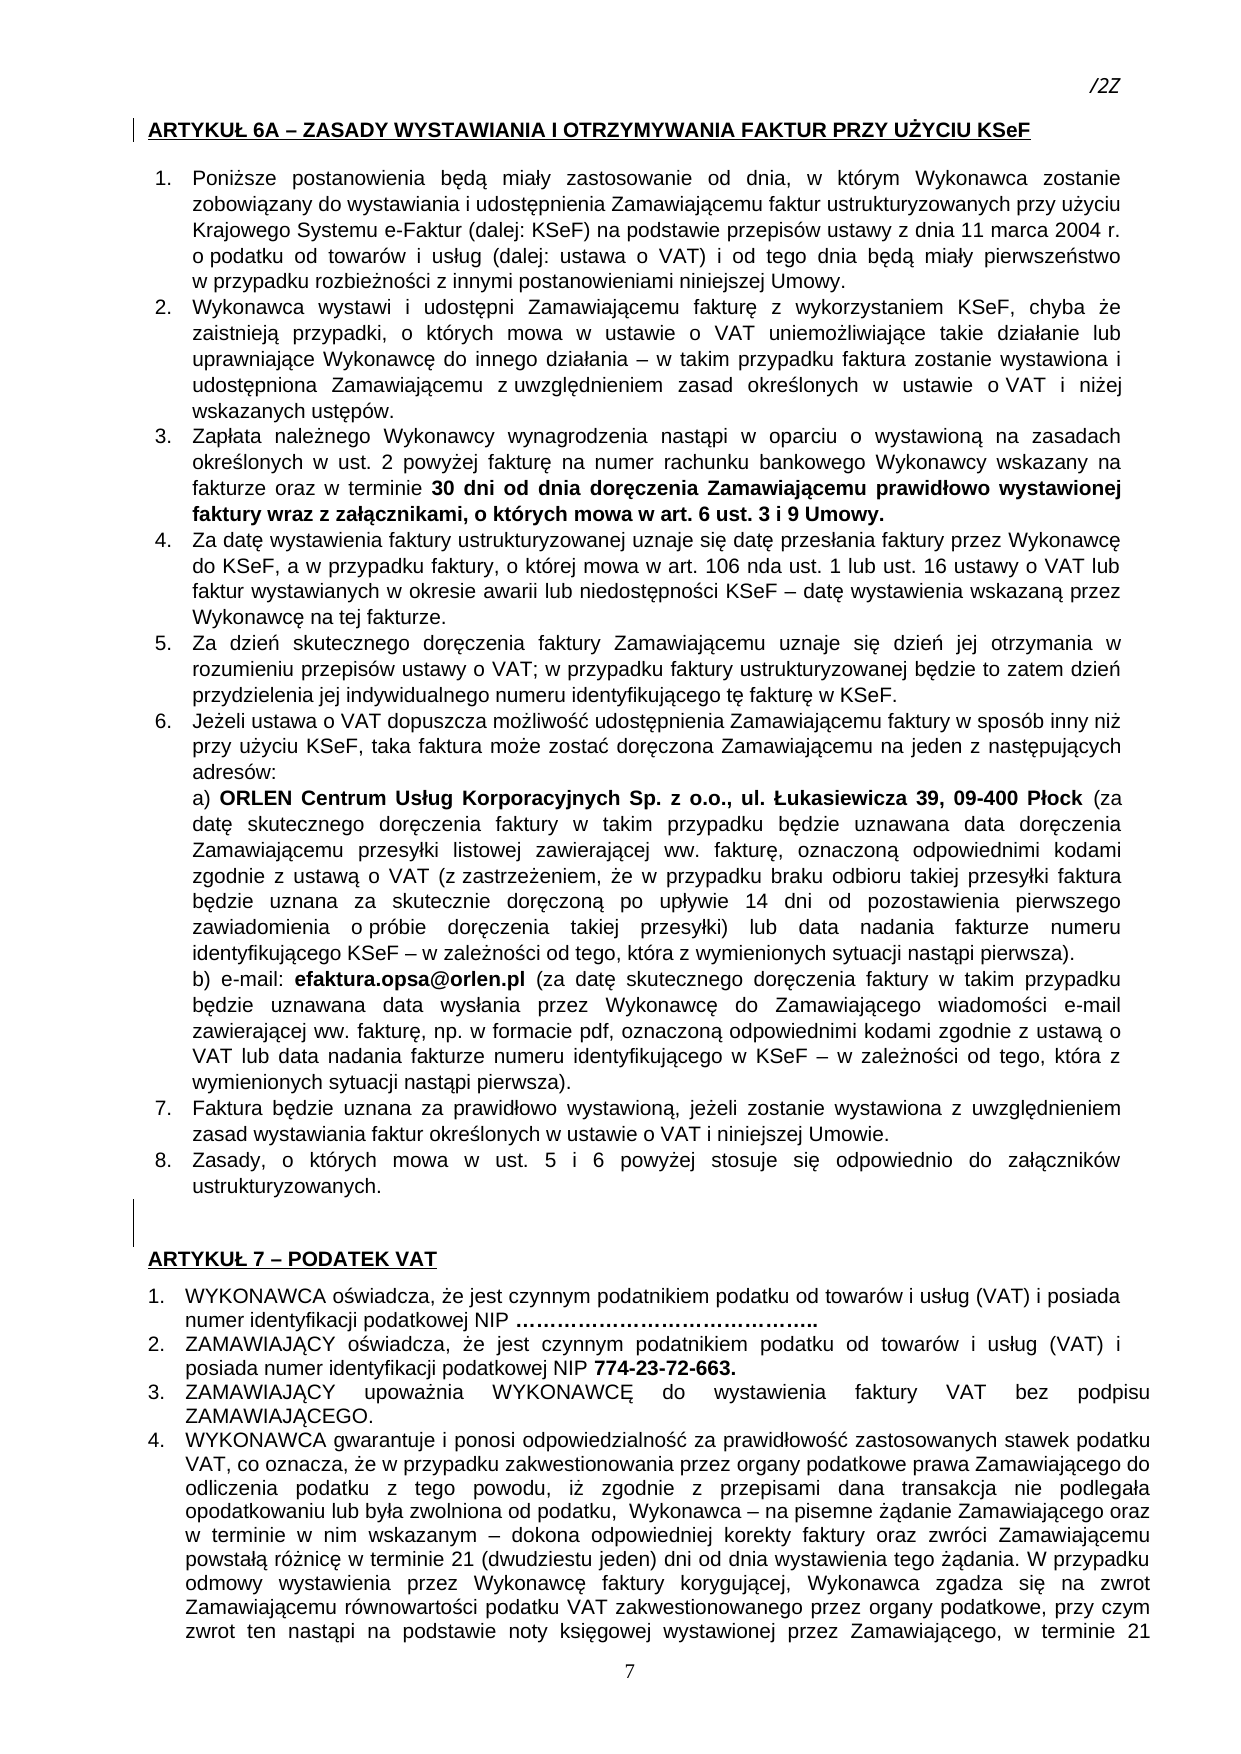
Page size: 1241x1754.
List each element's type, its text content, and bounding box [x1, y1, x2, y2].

list ZAMAWIAJĄCY upoważnia WYKONAWCĘ do wystawienia faktury VAT bez podpisu ZAMAWIAJĄCEGO. [148, 1379, 1152, 1427]
text b) e-mail: efaktura.opsa@orlen.pl (za datę skutecznego doręczenia faktury w takim przypadku będzie uznawana data wysłania przez Wykonawcę do Zamawiającego wiadomości e-mail zawierającej ww. fakturę, np. w formacie pdf, oznaczoną odpowiednimi kodami zgodnie z ustawą o VAT lub data nadania fakturze numeru identyfikującego w KSeF – w zależności od tego, która z wymienionych sytuacji nastąpi pierwsza). [192, 967, 1122, 1094]
text a) ORLEN Centrum Usług Korporacyjnych Sp. z o.o., ul. Łukasiewicza 39, 09-400 Płock (za datę skutecznego doręczenia faktury w takim przypadku będzie uznawana data doręczenia Zamawiającemu przesyłki listowej zawierającej ww. fakturę, oznaczoną odpowiednimi kodami zgodnie z ustawą o VAT (z zastrzeżeniem, że w przypadku braku odbioru takiej przesyłki faktura będzie uznana za skutecznie doręczoną po upływie 14 dni od pozostawienia pierwszego zawiadomienia o próbie doręczenia takiej przesyłki) lub data nadania fakturze numeru identyfikującego KSeF – w zależności od tego, która z wymienionych sytuacji nastąpi pierwsza). [192, 786, 1122, 965]
list Zapłata należnego Wykonawcy wynagrodzenia nastąpi w oparciu o wystawioną na zasadach określonych w ust. 2 powyżej fakturę na numer rachunku bankowego Wykonawcy wskazany na fakturze oraz w terminie 30 dni od dnia doręczenia Zamawiającemu prawidłowo wystawionej faktury wraz z załącznikami, o których mowa w art. 6 ust. 3 i 9 Umowy. [154, 424, 1122, 526]
list Poniższe postanowienia będą miały zastosowanie od dnia, w którym Wykonawca zostanie zobowiązany do wystawiania i udostępnienia Zamawiającemu faktur ustrukturyzowanych przy użyciu Krajowego Systemu e-Faktur (dalej: KSeF) na podstawie przepisów ustawy z dnia 11 marca 2004 r. o podatku od towarów i usług (dalej: ustawa o VAT) i od tego dnia będą miały pierwszeństwo w przypadku rozbieżności z innymi postanowieniami niniejszej Umowy. [154, 166, 1122, 293]
list Jeżeli ustawa o VAT dopuszcza możliwość udostępnienia Zamawiającemu faktury w sposób inny niż przy użyciu KSeF, taka faktura może zostać doręczona Zamawiającemu na jeden z następujących adresów: [154, 708, 1122, 784]
list Zasady, o których mowa w ust. 5 i 6 powyżej stosuje się odpowiednio do załączników ustrukturyzowanych. [154, 1148, 1122, 1197]
text ARTYKUŁ 7 – PODATEK VAT [148, 1247, 1122, 1271]
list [148, 1427, 1152, 1643]
list Wykonawca wystawi i udostępni Zamawiającemu fakturę z wykorzystaniem KSeF, chyba że zaistnieją przypadki, o których mowa w ustawie o VAT uniemożliwiające takie działanie lub uprawniające Wykonawcę do innego działania – w takim przypadku faktura zostanie wystawiona i udostępniona Zamawiającemu z uwzględnieniem zasad określonych w ustawie o VAT i niżej wskazanych ustępów. [154, 295, 1122, 422]
list Faktura będzie uznana za prawidłowo wystawioną, jeżeli zostanie wystawiona z uwzględnieniem zasad wystawiania faktur określonych w ustawie o VAT i niniejszej Umowie. [154, 1096, 1122, 1146]
list WYKONAWCA oświadcza, że jest czynnym podatnikiem podatku od towarów i usług (VAT) i posiada numer identyfikacji podatkowej NIP …………………………………….. [148, 1284, 1122, 1332]
list ZAMAWIAJĄCY oświadcza, że jest czynnym podatnikiem podatku od towarów i usług (VAT) i posiada numer identyfikacji podatkowej NIP 774-23-72-663. [148, 1332, 1122, 1379]
text ARTYKUŁ 6A – ZASADY WYSTAWIANIA I OTRZYMYWANIA FAKTUR PRZY UŻYCIU KSeF [148, 118, 1122, 142]
list Za dzień skutecznego doręczenia faktury Zamawiającemu uznaje się dzień jej otrzymania w rozumieniu przepisów ustawy o VAT; w przypadku faktury ustrukturyzowanej będzie to zatem dzień przydzielenia jej indywidualnego numeru identyfikującego tę fakturę w KSeF. [154, 631, 1122, 707]
list Za datę wystawienia faktury ustrukturyzowanej uznaje się datę przesłania faktury przez Wykonawcę do KSeF, a w przypadku faktury, o której mowa w art. 106 nda ust. 1 lub ust. 16 ustawy o VAT lub faktur wystawianych w okresie awarii lub niedostępności KSeF – datę wystawienia wskazaną przez Wykonawcę na tej fakturze. [154, 528, 1122, 629]
